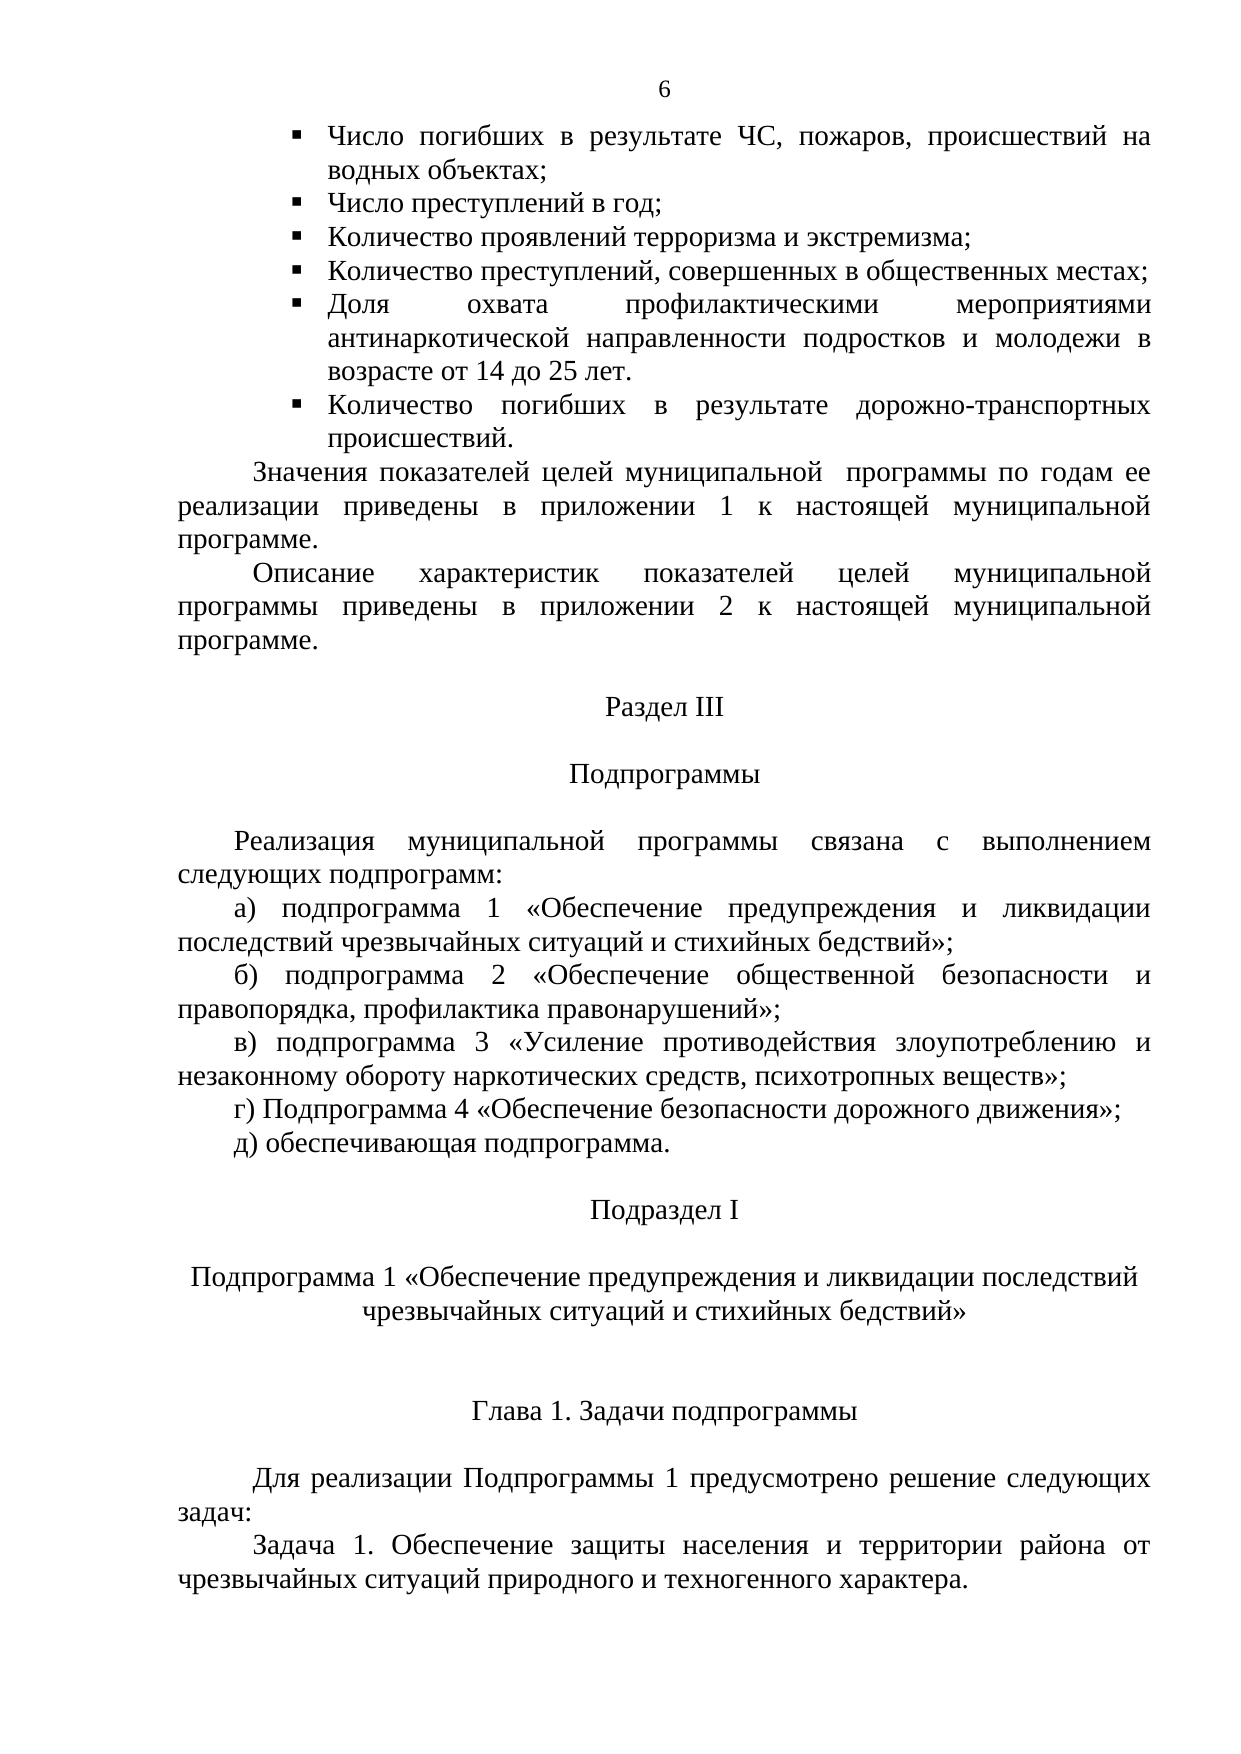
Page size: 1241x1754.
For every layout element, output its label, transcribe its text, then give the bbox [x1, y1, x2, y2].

text Описание характеристик показателей целей муниципальной программы приведены в приложении 2 к настоящей муниципальной программе. [177, 555, 1152, 655]
text д) обеспечивающая подпрограмма. [177, 1125, 1152, 1158]
text Подпрограммы [177, 756, 1152, 789]
text в) подпрограмма 3 «Усиление противодействия злоупотреблению и незаконному обороту наркотических средств, психотропных веществ»; [177, 1024, 1152, 1091]
text а) подпрограмма 1 «Обеспечение предупреждения и ликвидации последствий чрезвычайных ситуаций и стихийных бедствий»; [177, 890, 1152, 957]
text Значения показателей целей муниципальной программы по годам ее реализации приведены в приложении 1 к настоящей муниципальной программе. [177, 454, 1152, 555]
list Количество проявлений терроризма и экстремизма; [290, 219, 1152, 253]
text б) подпрограмма 2 «Обеспечение общественной безопасности и правопорядка, профилактика правонарушений»; [177, 957, 1152, 1024]
list Доля охвата профилактическими мероприятиями антинаркотической направленности подростков и молодежи в возрасте от 14 до 25 лет. [290, 286, 1152, 387]
text Глава 1. Задачи подпрограммы [177, 1393, 1152, 1427]
text Для реализации Подпрограммы 1 предусмотрено решение следующих задач: [177, 1460, 1152, 1527]
text г) Подпрограмма 4 «Обеспечение безопасности дорожного движения»; [177, 1091, 1152, 1125]
text Задача 1. Обеспечение защиты населения и территории района от чрезвычайных ситуаций природного и техногенного характера. [177, 1527, 1152, 1594]
text Подраздел I [177, 1192, 1152, 1226]
text Реализация муниципальной программы связана с выполнением следующих подпрограмм: [177, 823, 1152, 890]
text Подпрограмма 1 «Обеспечение предупреждения и ликвидации последствий чрезвычайных ситуаций и стихийных бедствий» [177, 1259, 1152, 1326]
list Количество преступлений, совершенных в общественных местах; [290, 253, 1152, 286]
list Число преступлений в год; [290, 185, 1152, 219]
list Количество погибших в результате дорожно-транспортных происшествий. [290, 387, 1152, 454]
list Число погибших в результате ЧС, пожаров, происшествий на водных объектах; [290, 118, 1152, 185]
text Раздел III [177, 689, 1152, 722]
